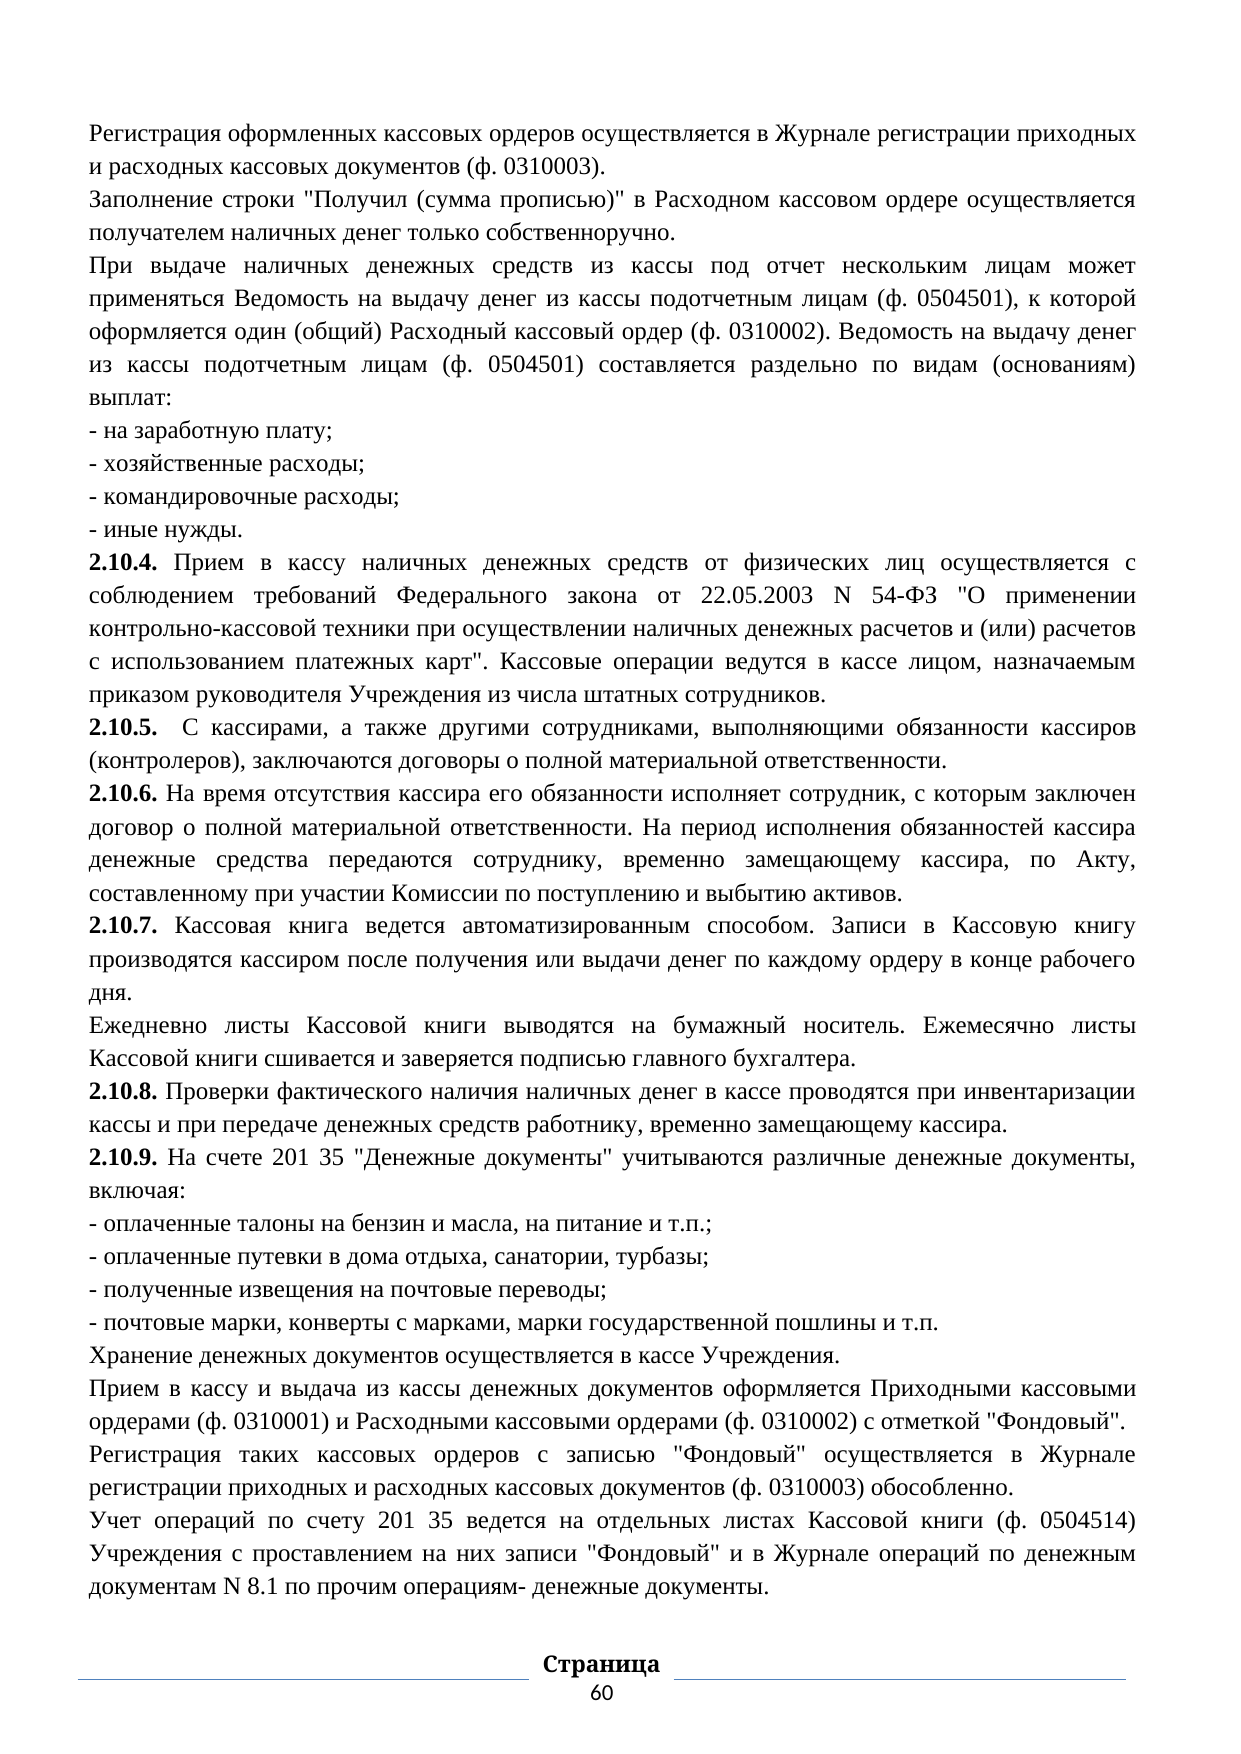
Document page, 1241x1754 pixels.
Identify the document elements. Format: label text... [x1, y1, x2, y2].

text Ежедневно листы Кассовой книги выводятся на бумажный носитель. Ежемесячно листы Кассовой книги сшивается и заверяется подписью главного бухгалтера. [89, 1010, 1137, 1071]
text 2.10.8. Проверки фактического наличия наличных денег в кассе проводятся при инвентаризации кассы и при передаче денежных средств работнику, временно замещающему кассира. [89, 1076, 1137, 1137]
text 2.10.7. Кассовая книга ведется автоматизированным способом. Записи в Кассовую книгу производятся кассиром после получения или выдачи денег по каждому ордеру в конце рабочего дня. [89, 911, 1137, 1005]
text 2.10.5. С кассирами, а также другими сотрудниками, выполняющими обязанности кассиров (контролеров), заключаются договоры о полной материальной ответственности. [89, 712, 1137, 774]
text Хранение денежных документов осуществляется в кассе Учреждения. [89, 1340, 1137, 1369]
text Регистрация оформленных кассовых ордеров осуществляется в Журнале регистрации приходных и расходных кассовых документов (ф. 0310003). [89, 118, 1137, 180]
text При выдаче наличных денежных средств из кассы под отчет нескольким лицам может применяться Ведомость на выдачу денег из кассы подотчетным лицам (ф. 0504501), к которой оформляется один (общий) Расходный кассовый ордер (ф. 0310002). Ведомость на выдачу денег из кассы подотчетным лицам (ф. 0504501) составляется раздельно по видам (основаниям) выплат: [89, 250, 1137, 411]
text - почтовые марки, конверты с марками, марки государственной пошлины и т.п. [89, 1307, 1137, 1336]
text - полученные извещения на почтовые переводы; [89, 1274, 1137, 1303]
text 2.10.6. На время отсутствия кассира его обязанности исполняет сотрудник, с которым заключен договор о полной материальной ответственности. На период исполнения обязанностей кассира денежные средства передаются сотруднику, временно замещающему кассира, по Акту, составленному при участии Комиссии по поступлению и выбытию активов. [89, 778, 1137, 906]
text - на заработную плату; [89, 415, 1137, 444]
text 2.10.4. Прием в кассу наличных денежных средств от физических лиц осуществляется с соблюдением требований Федерального закона от 22.05.2003 N 54-ФЗ "О применении контрольно-кассовой техники при осуществлении наличных денежных расчетов и (или) расчетов с использованием платежных карт". Кассовые операции ведутся в кассе лицом, назначаемым приказом руководителя Учреждения из числа штатных сотрудников. [89, 547, 1137, 708]
text Прием в кассу и выдача из кассы денежных документов оформляется Приходными кассовыми ордерами (ф. 0310001) и Расходными кассовыми ордерами (ф. 0310002) с отметкой "Фондовый". [89, 1373, 1137, 1435]
text - командировочные расходы; [89, 481, 1137, 510]
text - оплаченные путевки в дома отдыха, санатории, турбазы; [89, 1241, 1137, 1269]
text - хозяйственные расходы; [89, 448, 1137, 477]
text - иные нужды. [89, 514, 1137, 543]
text Регистрация таких кассовых ордеров с записью "Фондовый" осуществляется в Журнале регистрации приходных и расходных кассовых документов (ф. 0310003) обособленно. [89, 1439, 1137, 1501]
text 2.10.9. На счете 201 35 "Денежные документы" учитываются различные денежные документы, включая: [89, 1142, 1137, 1203]
text - оплаченные талоны на бензин и масла, на питание и т.п.; [89, 1208, 1137, 1237]
text Заполнение строки "Получил (сумма прописью)" в Расходном кассовом ордере осуществляется получателем наличных денег только собственноручно. [89, 184, 1137, 246]
text Учет операций по счету 201 35 ведется на отдельных листах Кассовой книги (ф. 0504514) Учреждения с проставлением на них записи "Фондовый" и в Журнале операций по денежным документам N 8.1 по прочим операциям- денежные документы. [89, 1505, 1137, 1600]
